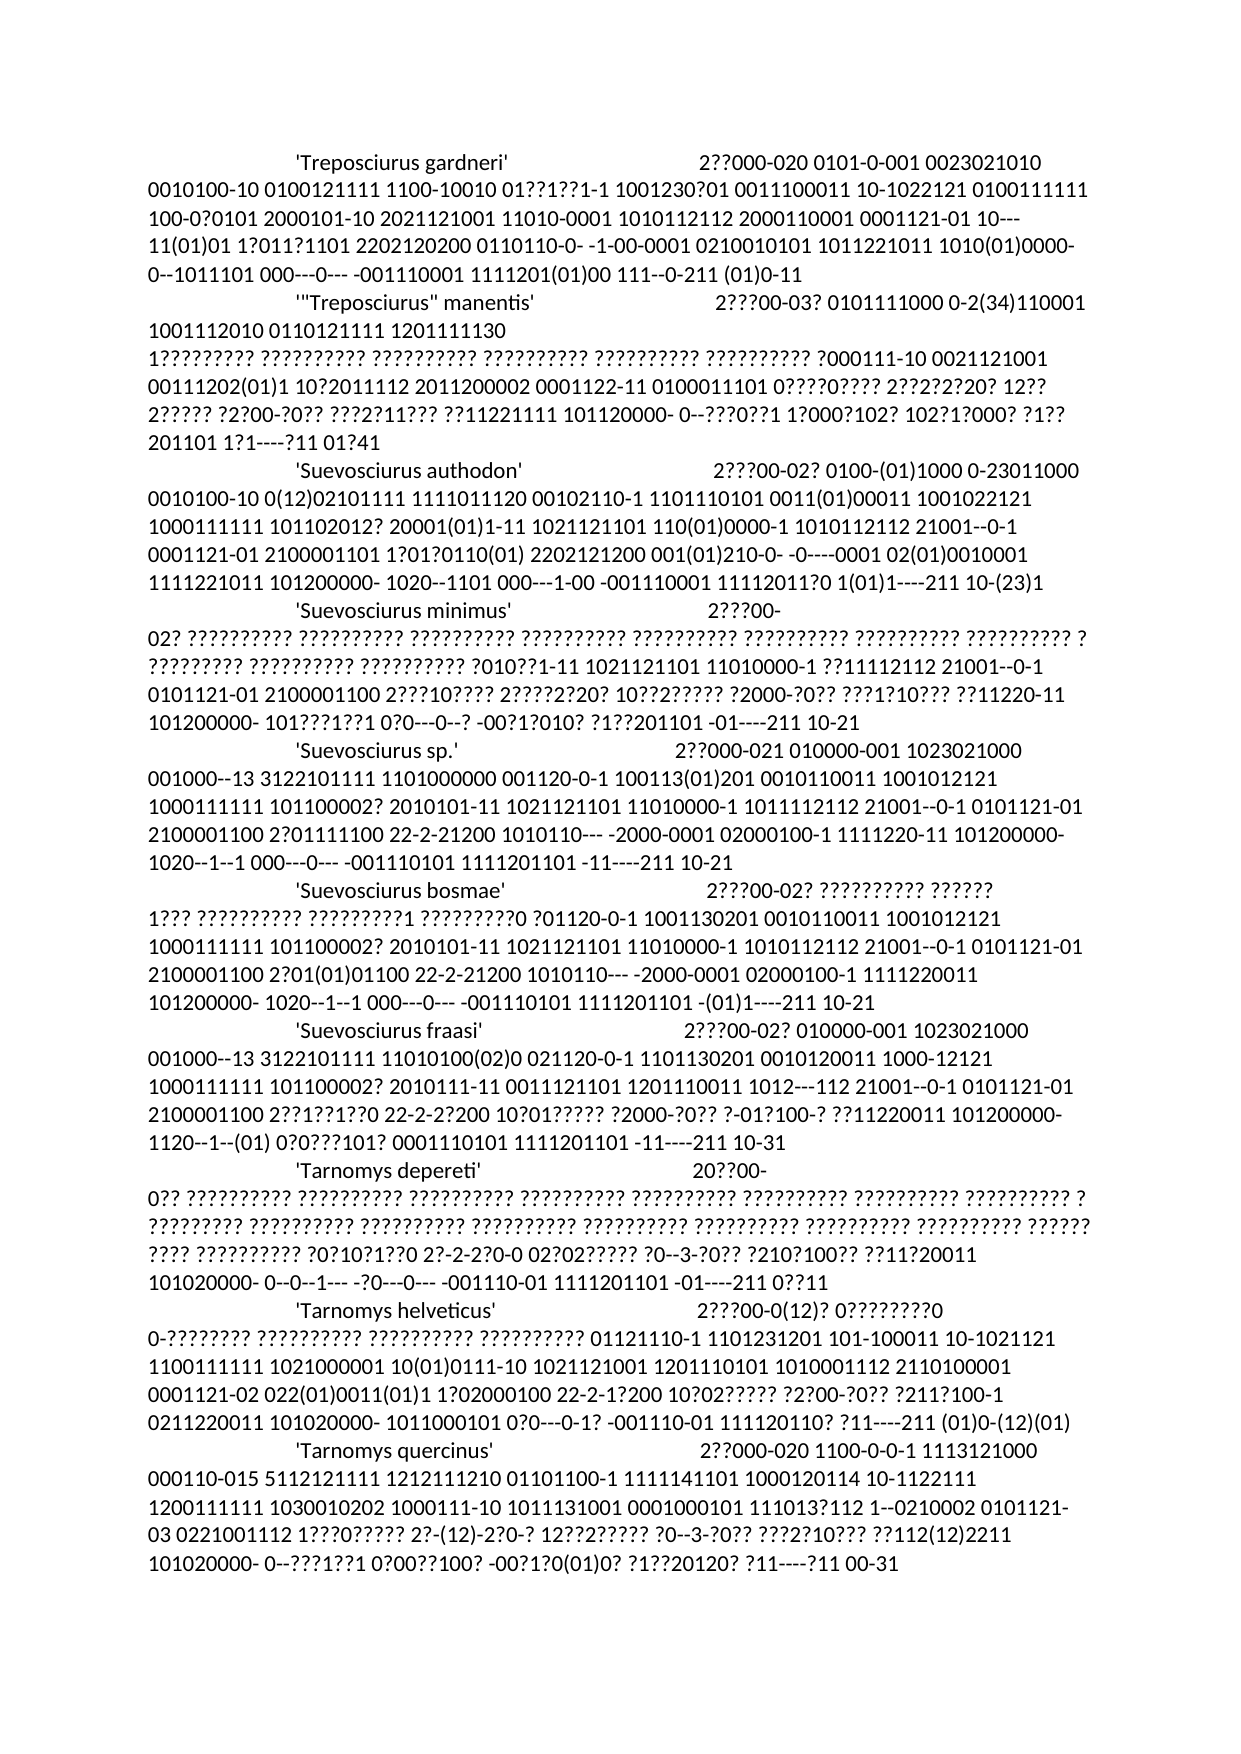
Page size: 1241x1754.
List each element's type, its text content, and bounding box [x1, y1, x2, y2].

text 'Tarnomys helveticus' 2???00-0(12)? 0????????0 0-???????? ?????????? ?????????? ?????????? 01121110-1 1101231201 101-100011 10-1021121 1100111111 1021000001 10(01)0111-10 1021121001 1201110101 1010001112 2110100001 0001121-02 022(01)0011(01)1 1?02000100 22-2-1?200 10?02????? ?2?00-?0?? ?211?100-1 0211220011 101020000- 1011000101 0?0---0-1? -001110-01 111120110? ?11----211 (01)0-(12)(01) [148, 1296, 1093, 1437]
text 'Suevosciurus fraasi' 2???00-02? 010000-001 1023021000 001000--13 3122101111 11010100(02)0 021120-0-1 1101130201 0010120011 1000-12121 1000111111 101100002? 2010111-11 0011121101 1201110011 1012---112 21001--0-1 0101121-01 2100001100 2??1??1??0 22-2-2?200 10?01????? ?2000-?0?? ?-01?100-? ??11220011 101200000- 1120--1--(01) 0?0???101? 0001110101 1111201101 -11----211 10-31 [148, 1016, 1093, 1156]
text 'Suevosciurus bosmae' 2???00-02? ?????????? ??????1??? ?????????? ?????????1 ?????????0 ?01120-0-1 1001130201 0010110011 1001012121 1000111111 101100002? 2010101-11 1021121101 11010000-1 1010112112 21001--0-1 0101121-01 2100001100 2?01(01)01100 22-2-21200 1010110--- -2000-0001 02000100-1 1111220011 101200000- 1020--1--1 000---0--- -001110101 1111201101 -(01)1----211 10-21 [148, 876, 1093, 1016]
text '"Treposciurus" manentis' 2???00-03? 0101111000 0-2(34)110001 1001112010 0110121111 1201111130 1????????? ?????????? ?????????? ?????????? ?????????? ?????????? ?000111-10 0021121001 00111202(01)1 10?2011112 2011200002 0001122-11 0100011101 0????0???? 2??2?2?20? 12??2????? ?2?00-?0?? ???2?11??? ??11221111 101120000- 0--???0??1 1?000?102? 102?1?000? ?1??201101 1?1----?11 01?41 [148, 288, 1093, 456]
text 'Treposciurus gardneri' 2??000-020 0101-0-001 0023021010 0010100-10 0100121111 1100-10010 01??1??1-1 1001230?01 0011100011 10-1022121 0100111111 100-0?0101 2000101-10 2021121001 11010-0001 1010112112 2000110001 0001121-01 10---11(01)01 1?011?1101 2202120200 0110110-0- -1-00-0001 0210010101 1011221011 1010(01)0000- 0--1011101 000---0--- -001110001 1111201(01)00 111--0-211 (01)0-11 [148, 148, 1093, 288]
text 'Tarnomys quercinus' 2??000-020 1100-0-0-1 1113121000 000110-015 5112121111 1212111210 01101100-1 1111141101 1000120114 10-1122111 1200111111 1030010202 1000111-10 1011131001 0001000101 111013?112 1--0210002 0101121-03 0221001112 1???0????? 2?-(12)-2?0-? 12??2????? ?0--3-?0?? ???2?10??? ??112(12)2211 101020000- 0--???1??1 0?00??100? -00?1?0(01)0? ?1??20120? ?11----?11 00-31 [148, 1437, 1093, 1577]
text 'Suevosciurus authodon' 2???00-02? 0100-(01)1000 0-23011000 0010100-10 0(12)02101111 1111011120 00102110-1 1101110101 0011(01)00011 1001022121 1000111111 101102012? 20001(01)1-11 1021121101 110(01)0000-1 1010112112 21001--0-1 0001121-01 2100001101 1?01?0110(01) 2202121200 001(01)210-0- -0----0001 02(01)0010001 1111221011 101200000- 1020--1101 000---1-00 -001110001 11112011?0 1(01)1----211 10-(23)1 [148, 456, 1093, 596]
text 'Tarnomys depereti' 20??00-0?? ?????????? ?????????? ?????????? ?????????? ?????????? ?????????? ?????????? ?????????? ?????????? ?????????? ?????????? ?????????? ?????????? ?????????? ?????????? ?????????? ?????????? ?????????? ?0?10?1??0 2?-2-2?0-0 02?02????? ?0--3-?0?? ?210?100?? ??11?20011 101020000- 0--0--1--- -?0---0--- -001110-01 1111201101 -01----211 0??11 [148, 1156, 1093, 1296]
text 'Suevosciurus sp.' 2??000-021 010000-001 1023021000 001000--13 3122101111 1101000000 001120-0-1 100113(01)201 0010110011 1001012121 1000111111 101100002? 2010101-11 1021121101 11010000-1 1011112112 21001--0-1 0101121-01 2100001100 2?01111100 22-2-21200 1010110--- -2000-0001 02000100-1 1111220-11 101200000- 1020--1--1 000---0--- -001110101 1111201101 -11----211 10-21 [148, 736, 1093, 876]
text 'Suevosciurus minimus' 2???00-02? ?????????? ?????????? ?????????? ?????????? ?????????? ?????????? ?????????? ?????????? ?????????? ?????????? ?????????? ?010??1-11 1021121101 11010000-1 ??11112112 21001--0-1 0101121-01 2100001100 2???10???? 2????2?20? 10??2????? ?2000-?0?? ???1?10??? ??11220-11 101200000- 101???1??1 0?0---0--? -00?1?010? ?1??201101 -01----211 10-21 [148, 596, 1093, 736]
